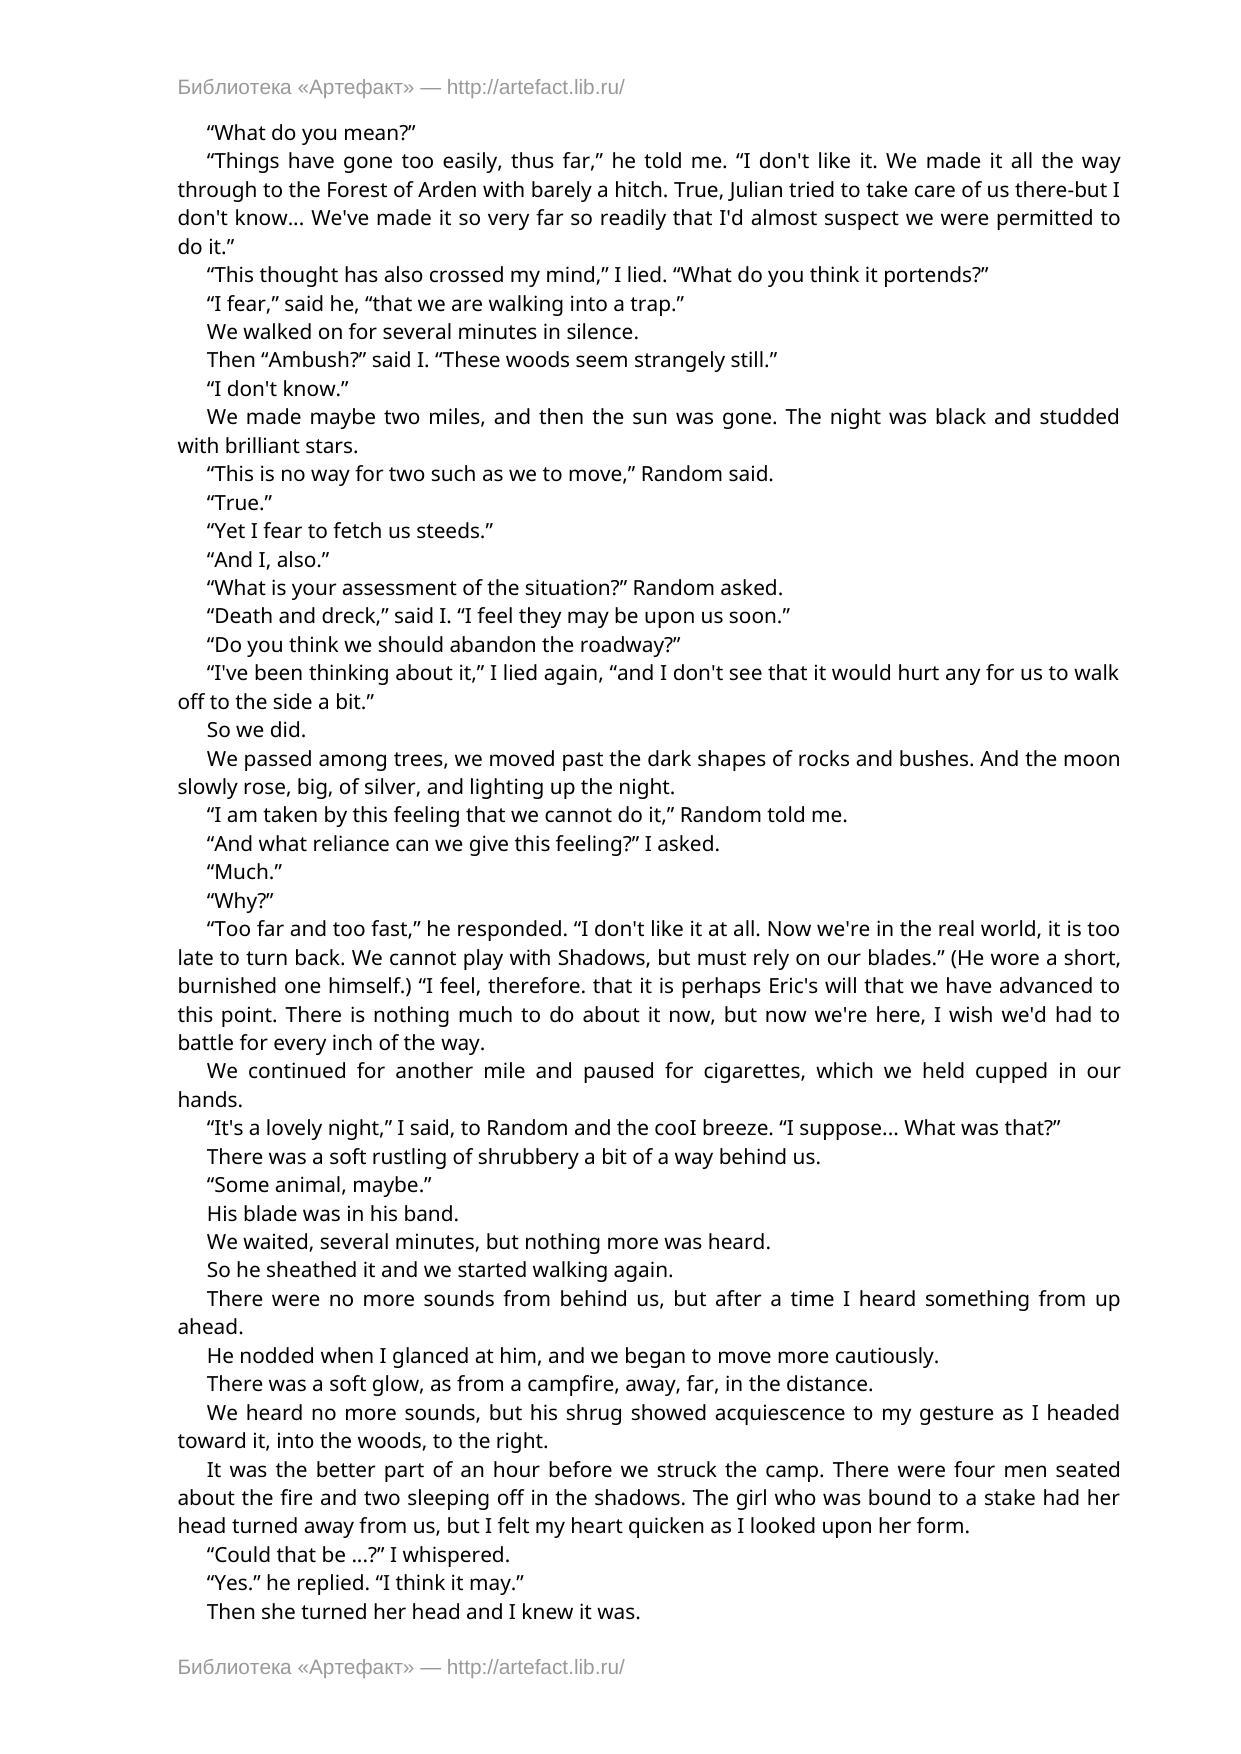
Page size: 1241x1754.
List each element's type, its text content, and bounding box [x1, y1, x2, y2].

text “Much.” [177, 857, 1122, 886]
text “What is your assessment of the situation?” Random asked. [177, 573, 1122, 602]
text “And what reliance can we give this feeling?” I asked. [177, 829, 1122, 857]
text His blade was in his band. [177, 1199, 1122, 1227]
text “Could that be ...?” I whispered. [177, 1540, 1122, 1568]
text We walked on for several minutes in silence. [177, 317, 1122, 346]
text “Do you think we should abandon the roadway?” [177, 630, 1122, 658]
text “Yes.” he replied. “I think it may.” [177, 1568, 1122, 1597]
text “And I, also.” [177, 545, 1122, 573]
text “It's a lovely night,” I said, to Random and the cooI breeze. “I suppose... What was that?” [177, 1113, 1122, 1142]
text “I fear,” said he, “that we are walking into a trap.” [177, 289, 1122, 317]
text “I am taken by this feeling that we cannot do it,” Random told me. [177, 801, 1122, 829]
text So we did. [177, 715, 1122, 744]
text “This is no way for two such as we to move,” Random said. [177, 459, 1122, 488]
text Then she turned her head and I knew it was. [177, 1597, 1122, 1625]
text We made maybe two miles, and then the sun was gone. The night was black and studded with brilliant stars. [177, 402, 1122, 459]
text We continued for another mile and paused for cigarettes, which we held cupped in our hands. [177, 1057, 1122, 1113]
text Then “Ambush?” said I. “These woods seem strangely still.” [177, 346, 1122, 374]
text “Some animal, maybe.” [177, 1170, 1122, 1199]
text “Yet I fear to fetch us steeds.” [177, 516, 1122, 545]
text There was a soft rustling of shrubbery a bit of a way behind us. [177, 1142, 1122, 1170]
text So he sheathed it and we started walking again. [177, 1256, 1122, 1284]
text “What do you mean?” [177, 118, 1122, 147]
text There was a soft glow, as from a campfire, away, far, in the distance. [177, 1369, 1122, 1398]
text It was the better part of an hour before we struck the camp. There were four men seated about the fire and two sleeping off in the shadows. The girl who was bound to a stake had her head turned away from us, but I felt my heart quicken as I looked upon her form. [177, 1455, 1122, 1540]
text We passed among trees, we moved past the dark shapes of rocks and bushes. And the moon slowly rose, big, of silver, and lighting up the night. [177, 744, 1122, 801]
text “I've been thinking about it,” I lied again, “and I don't see that it would hurt any for us to walk off to the side a bit.” [177, 658, 1122, 715]
text “True.” [177, 488, 1122, 516]
text We heard no more sounds, but his shrug showed acquiescence to my gesture as I headed toward it, into the woods, to the right. [177, 1398, 1122, 1455]
text “Too far and too fast,” he responded. “I don't like it at all. Now we're in the real world, it is too late to turn back. We cannot play with Shadows, but must rely on our blades.” (He wore a short, burnished one himself.) “I feel, therefore. that it is perhaps Eric's will that we have advanced to this point. There is nothing much to do about it now, but now we're here, I wish we'd had to battle for every inch of the way. [177, 914, 1122, 1057]
text “This thought has also crossed my mind,” I lied. “What do you think it portends?” [177, 260, 1122, 289]
text “Death and dreck,” said I. “I feel they may be upon us soon.” [177, 602, 1122, 630]
text “Things have gone too easily, thus far,” he told me. “I don't like it. We made it all the way through to the Forest of Arden with barely a hitch. True, Julian tried to take care of us there-but I don't know... We've made it so very far so readily that I'd almost suspect we were permitted to do it.” [177, 147, 1122, 260]
text There were no more sounds from behind us, but after a time I heard something from up ahead. [177, 1284, 1122, 1341]
text He nodded when I glanced at him, and we began to move more cautiously. [177, 1341, 1122, 1369]
text We waited, several minutes, but nothing more was heard. [177, 1227, 1122, 1256]
text “I don't know.” [177, 374, 1122, 402]
text “Why?” [177, 886, 1122, 914]
